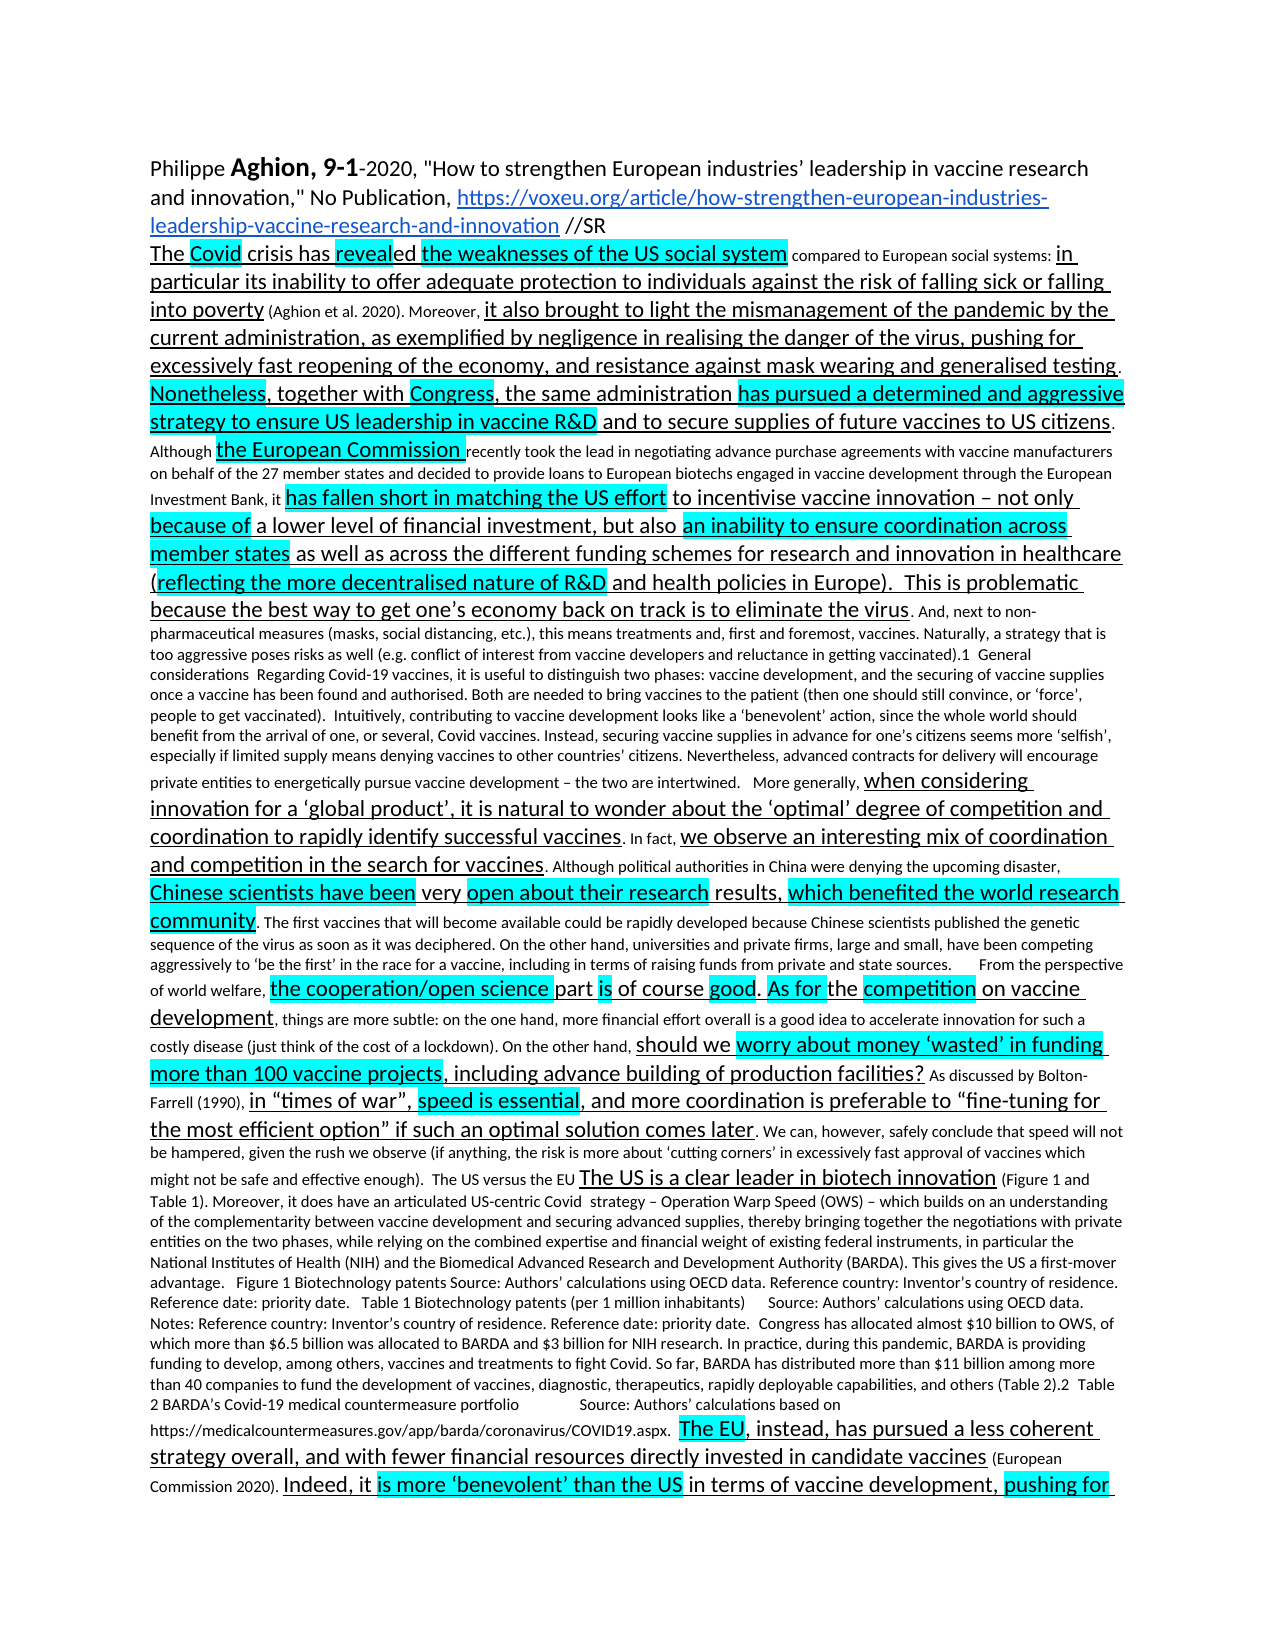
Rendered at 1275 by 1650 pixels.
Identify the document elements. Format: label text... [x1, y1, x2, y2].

text Philippe Aghion, 9-1-2020, "How to strengthen European industries’ leadership in vaccine research and innovation," No Publication, https://voxeu.org/article/how-strengthen-european-industries-leadership-vaccine-research-and-innovation //SR [150, 150, 1125, 239]
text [150, 903, 1125, 1498]
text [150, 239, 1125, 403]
